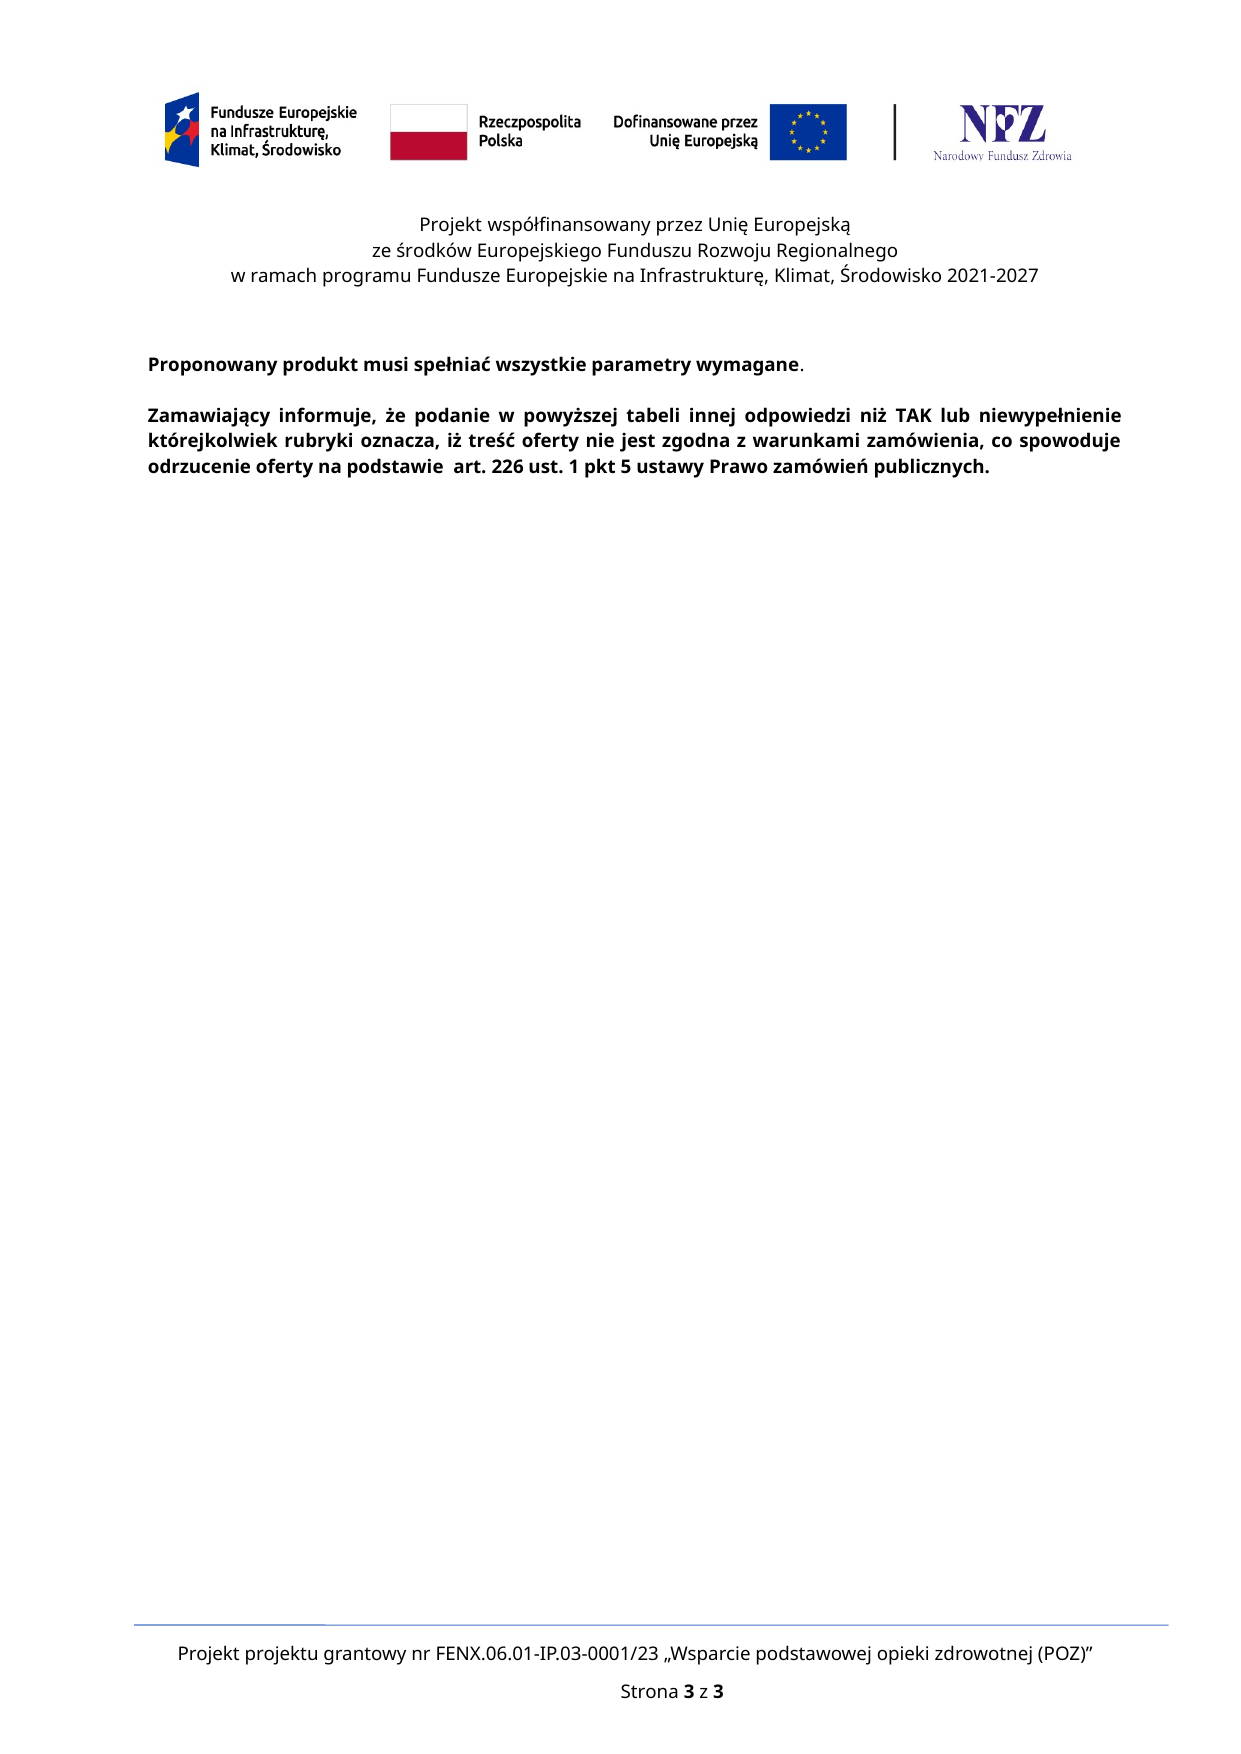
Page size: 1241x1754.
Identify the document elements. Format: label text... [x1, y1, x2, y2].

text Zamawiający informuje, że podanie w powyższej tabeli innej odpowiedzi niż TAK lub niewypełnienie którejkolwiek rubryki oznacza, iż treść oferty nie jest zgodna z warunkami zamówienia, co spowoduje odrzucenie oferty na podstawie art. 226 ust. 1 pkt 5 ustawy Prawo zamówień publicznych. [148, 402, 1122, 478]
picture [147, 73, 1092, 186]
text Proponowany produkt musi spełniać wszystkie parametry wymagane. [148, 351, 1122, 376]
